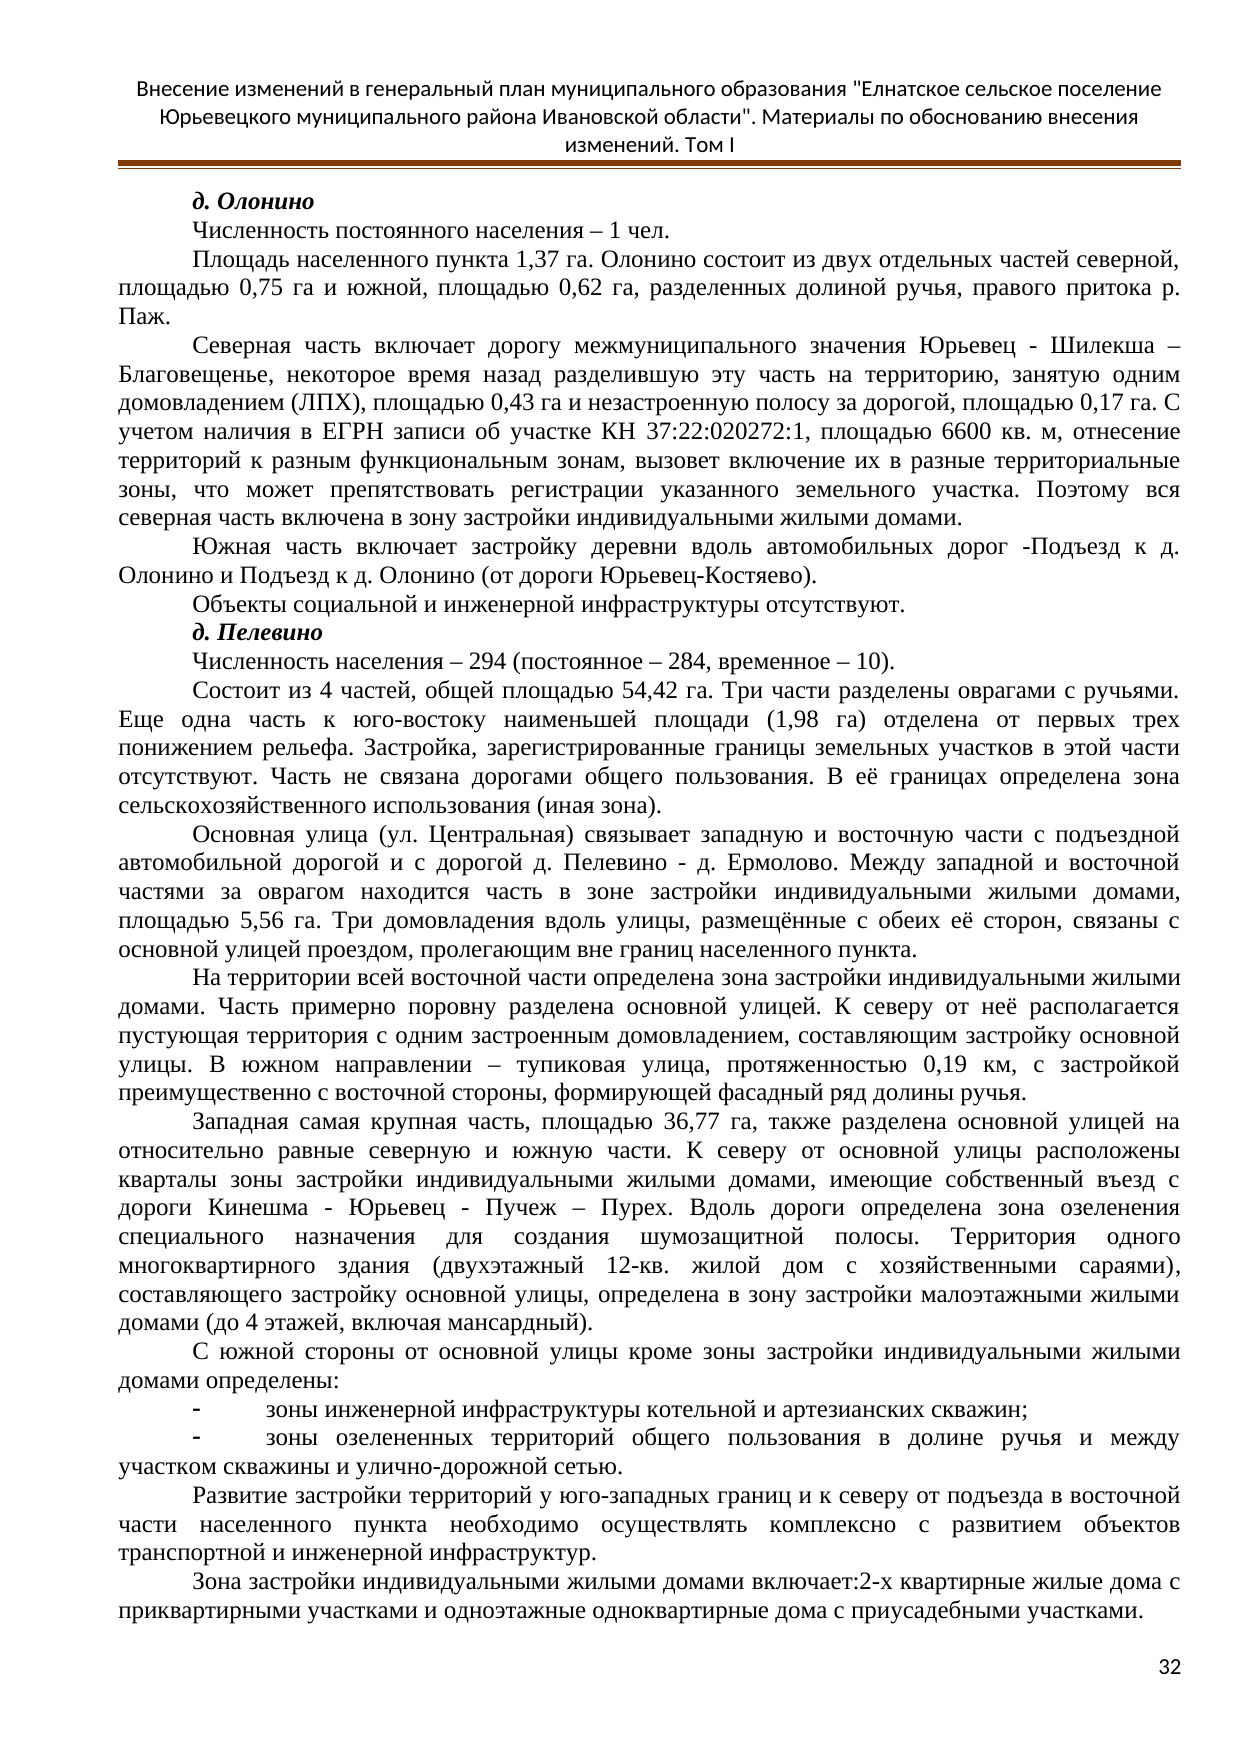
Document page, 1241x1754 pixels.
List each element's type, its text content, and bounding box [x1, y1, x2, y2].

text С южной стороны от основной улицы кроме зоны застройки индивидуальными жилыми домами определены: [118, 1336, 1181, 1394]
text д. Пелевино [118, 617, 1181, 646]
text Состоит из 4 частей, общей площадью 54,42 га. Три части разделены оврагами с ручьями. Еще одна часть к юго-востоку наименьшей площади (1,98 га) отделена от первых трех понижением рельефа. Застройка, зарегистрированные границы земельных участков в этой части отсутствуют. Часть не связана дорогами общего пользования. В её границах определена зона сельскохозяйственного использования (иная зона). [118, 675, 1181, 819]
text Численность населения – 294 (постоянное – 284, временное – 10). [118, 646, 1181, 675]
text Основная улица (ул. Центральная) связывает западную и восточную части с подъездной автомобильной дорогой и с дорогой д. Пелевино - д. Ермолово. Между западной и восточной частями за оврагом находится часть в зоне застройки индивидуальными жилыми домами, площадью 5,56 га. Три домовладения вдоль улицы, размещённые с обеих её сторон, связаны с основной улицей проездом, пролегающим вне границ населенного пункта. [118, 819, 1181, 962]
text На территории всей восточной части определена зона застройки индивидуальными жилыми домами. Часть примерно поровну разделена основной улицей. К северу от неё располагается пустующая территория с одним застроенным домовладением, составляющим застройку основной улицы. В южном направлении – тупиковая улица, протяженностью 0,19 км, с застройкой преимущественно с восточной стороны, формирующей фасадный ряд долины ручья. [118, 962, 1181, 1106]
text Развитие застройки территорий у юго-западных границ и к северу от подъезда в восточной части населенного пункта необходимо осуществлять комплексно с развитием объектов транспортной и инженерной инфраструктур. [118, 1480, 1181, 1566]
text Западная самая крупная часть, площадью 36,77 га, также разделена основной улицей на относительно равные северную и южную части. К северу от основной улицы расположены кварталы зоны застройки индивидуальными жилыми домами, имеющие собственный въезд с дороги Кинешма - Юрьевец - Пучеж – Пурех. Вдоль дороги определена зона озеленения специального назначения для создания шумозащитной полосы. Территория одного многоквартирного здания (двухэтажный 12-кв. жилой дом с хозяйственными сараями), составляющего застройку основной улицы, определена в зону застройки малоэтажными жилыми домами (до 4 этажей, включая мансардный). [118, 1106, 1181, 1336]
text Зона застройки индивидуальными жилыми домами включает:2-х квартирные жилые дома с приквартирными участками и одноэтажные одноквартирные дома с приусадебными участками. [118, 1566, 1181, 1624]
text Южная часть включает застройку деревни вдоль автомобильных дорог -Подъезд к д. Олонино и Подъезд к д. Олонино (от дороги Юрьевец-Костяево). [118, 531, 1181, 589]
text Объекты социальной и инженерной инфраструктуры отсутствуют. [118, 589, 1181, 617]
text д. Олонино [118, 186, 1181, 215]
text Площадь населенного пункта 1,37 га. Олонино состоит из двух отдельных частей северной, площадью 0,75 га и южной, площадью 0,62 га, разделенных долиной ручья, правого притока р. Паж. [118, 244, 1181, 330]
text Численность постоянного населения – 1 чел. [118, 215, 1181, 244]
text Северная часть включает дорогу межмуниципального значения Юрьевец - Шилекша – Благовещенье, некоторое время назад разделившую эту часть на территорию, занятую одним домовладением (ЛПХ), площадью 0,43 га и незастроенную полосу за дорогой, площадью 0,17 га. С учетом наличия в ЕГРН записи об участке КН 37:22:020272:1, площадью 6600 кв. м, отнесение территорий к разным функциональным зонам, вызовет включение их в разные территориальные зоны, что может препятствовать регистрации указанного земельного участка. Поэтому вся северная часть включена в зону застройки индивидуальными жилыми домами. [118, 330, 1181, 531]
list зоны инженерной инфраструктуры котельной и артезианских скважин; [118, 1394, 1181, 1422]
list зоны озелененных территорий общего пользования в долине ручья и между участком скважины и улично-дорожной сетью. [118, 1422, 1181, 1480]
